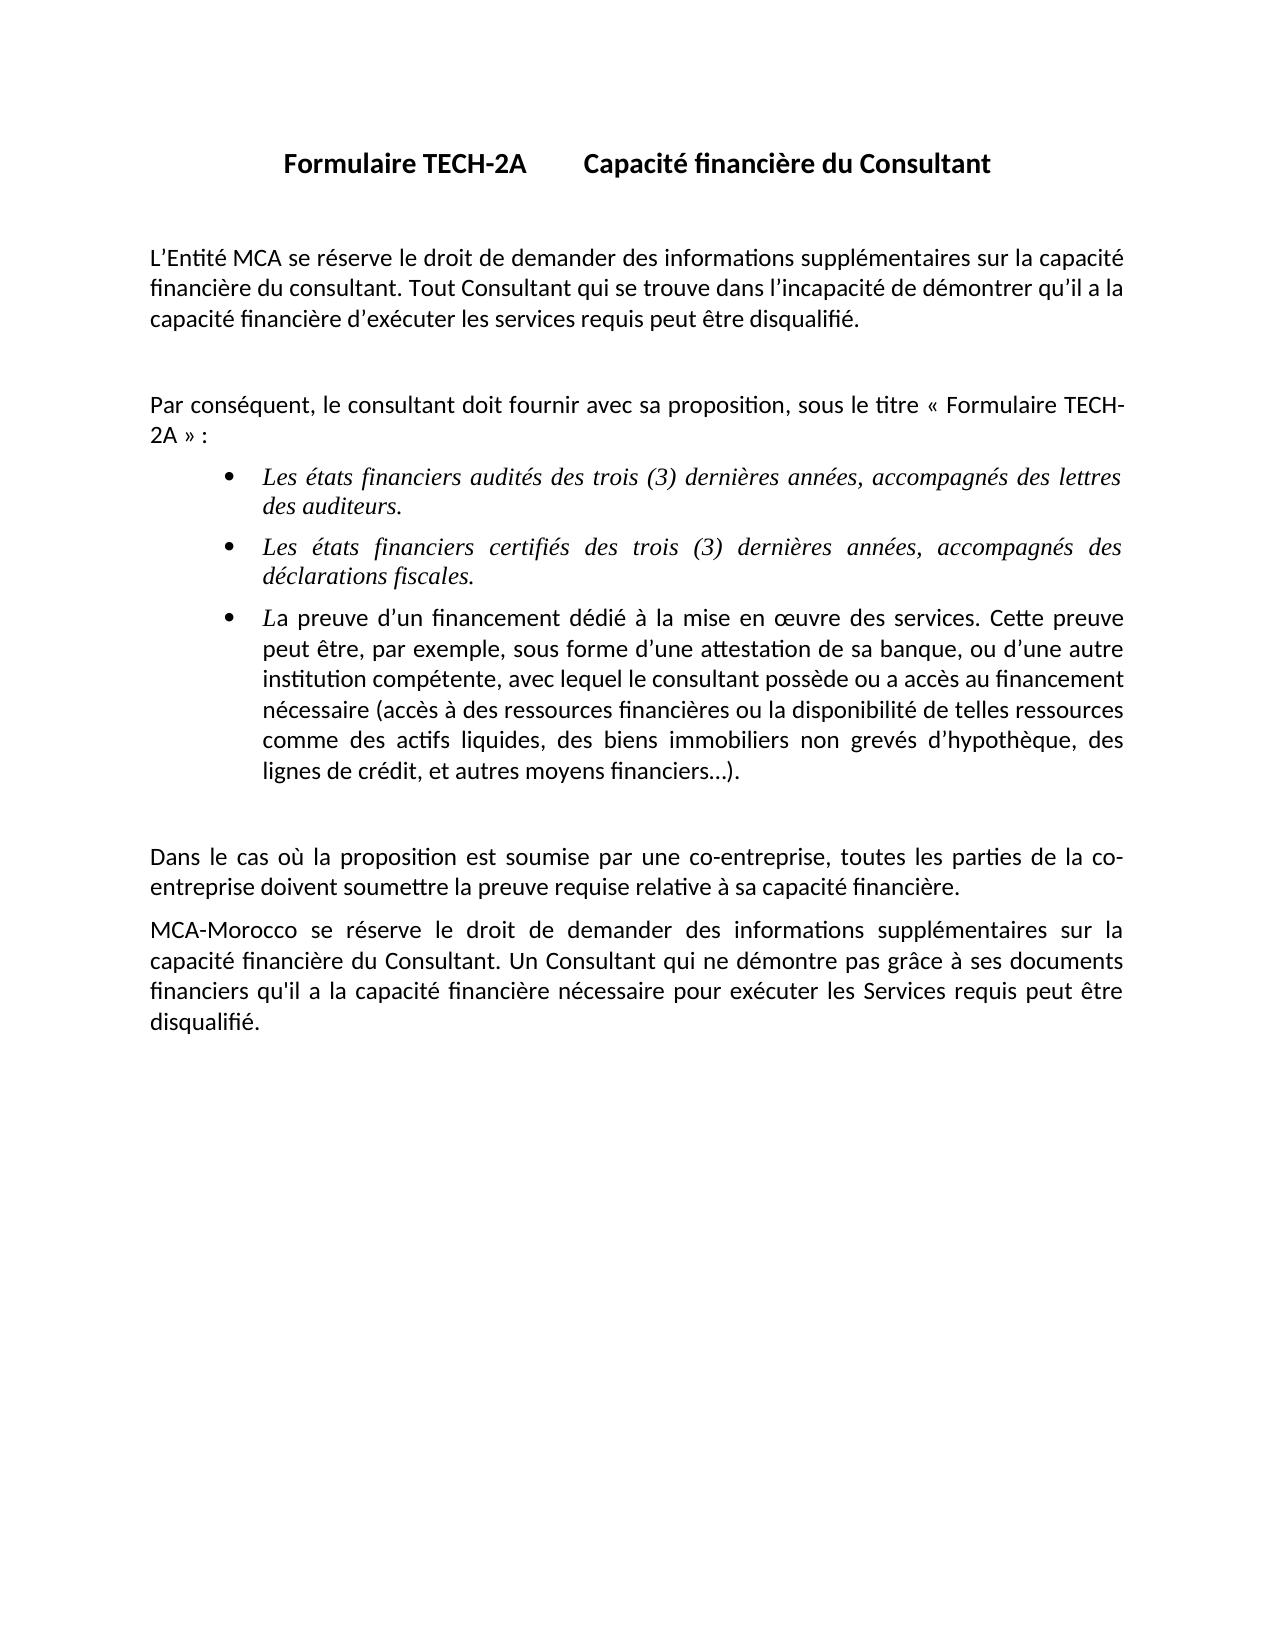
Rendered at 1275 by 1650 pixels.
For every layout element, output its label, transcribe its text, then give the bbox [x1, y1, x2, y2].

text MCA-Morocco se réserve le droit de demander des informations supplémentaires sur la capacité financière du Consultant. Un Consultant qui ne démontre pas grâce à ses documents financiers qu'il a la capacité financière nécessaire pour exécuter les Services requis peut être disqualifié. [150, 914, 1125, 1065]
list La preuve d’un financement dédié à la mise en œuvre des services. Cette preuve peut être, par exemple, sous forme d’une attestation de sa banque, ou d’une autre institution compétente, avec lequel le consultant possède ou a accès au financement nécessaire (accès à des ressources financières ou la disponibilité de telles ressources comme des actifs liquides, des biens immobiliers non grevés d’hypothèque, des lignes de crédit, et autres moyens financiers…). [225, 602, 1125, 785]
list Les états financiers audités des trois (3) dernières années, accompagnés des lettres des auditeurs. [225, 462, 1125, 520]
text Par conséquent, le consultant doit fournir avec sa proposition, sous le titre « Formulaire TECH-2A » : [150, 389, 1125, 450]
text Dans le cas où la proposition est soumise par une co-entreprise, toutes les parties de la co-entreprise doivent soumettre la preuve requise relative à sa capacité financière. [150, 841, 1125, 902]
text L’Entité MCA se réserve le droit de demander des informations supplémentaires sur la capacité financière du consultant. Tout Consultant qui se trouve dans l’incapacité de démontrer qu’il a la capacité financière d’exécuter les services requis peut être disqualifié. [150, 242, 1125, 333]
list Les états financiers certifiés des trois (3) dernières années, accompagnés des déclarations fiscales. [225, 532, 1125, 590]
subtitle Formulaire TECH-2A Capacité financière du Consultant [150, 145, 1125, 181]
